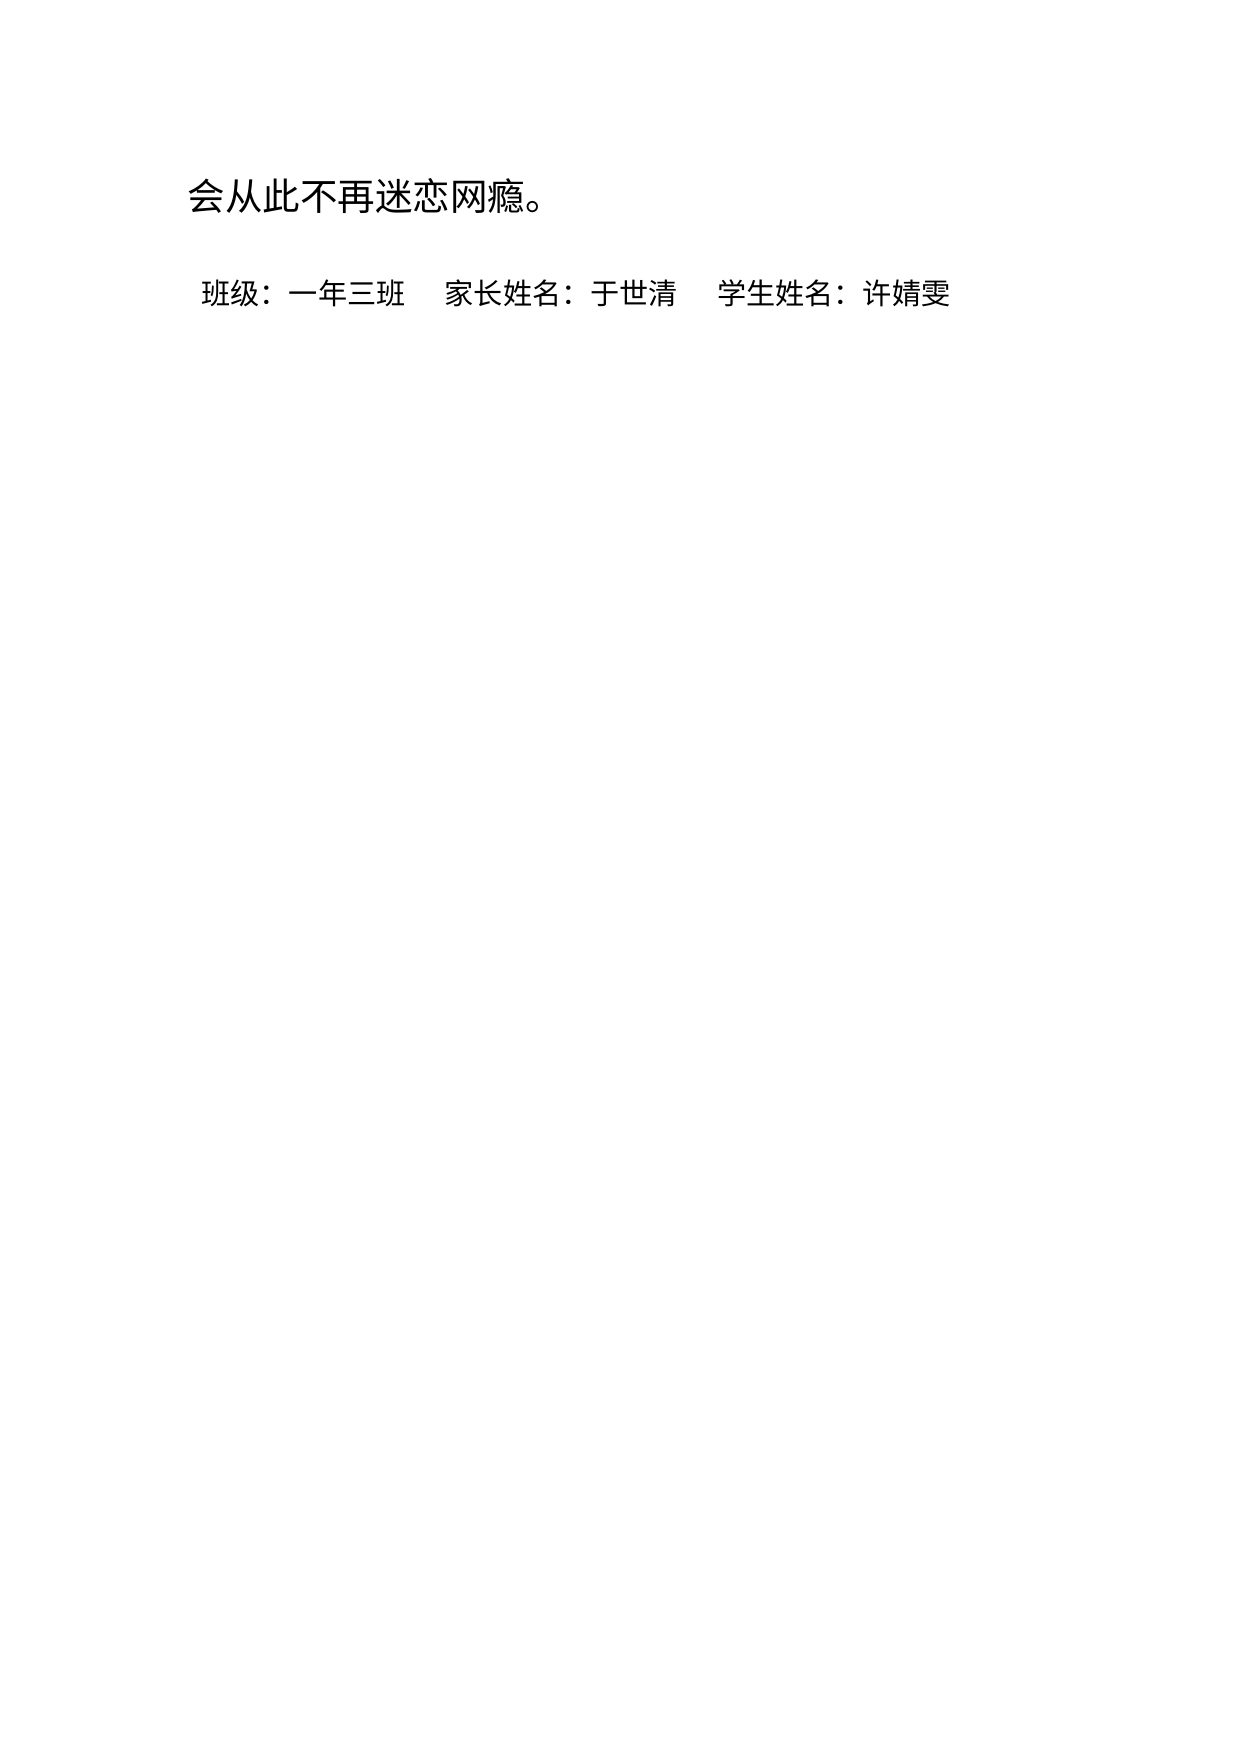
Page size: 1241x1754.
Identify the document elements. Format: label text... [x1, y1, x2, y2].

text 班级：一年三班 家长姓名：于世清 学生姓名：许婧雯 [187, 259, 1053, 324]
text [187, 162, 1053, 227]
